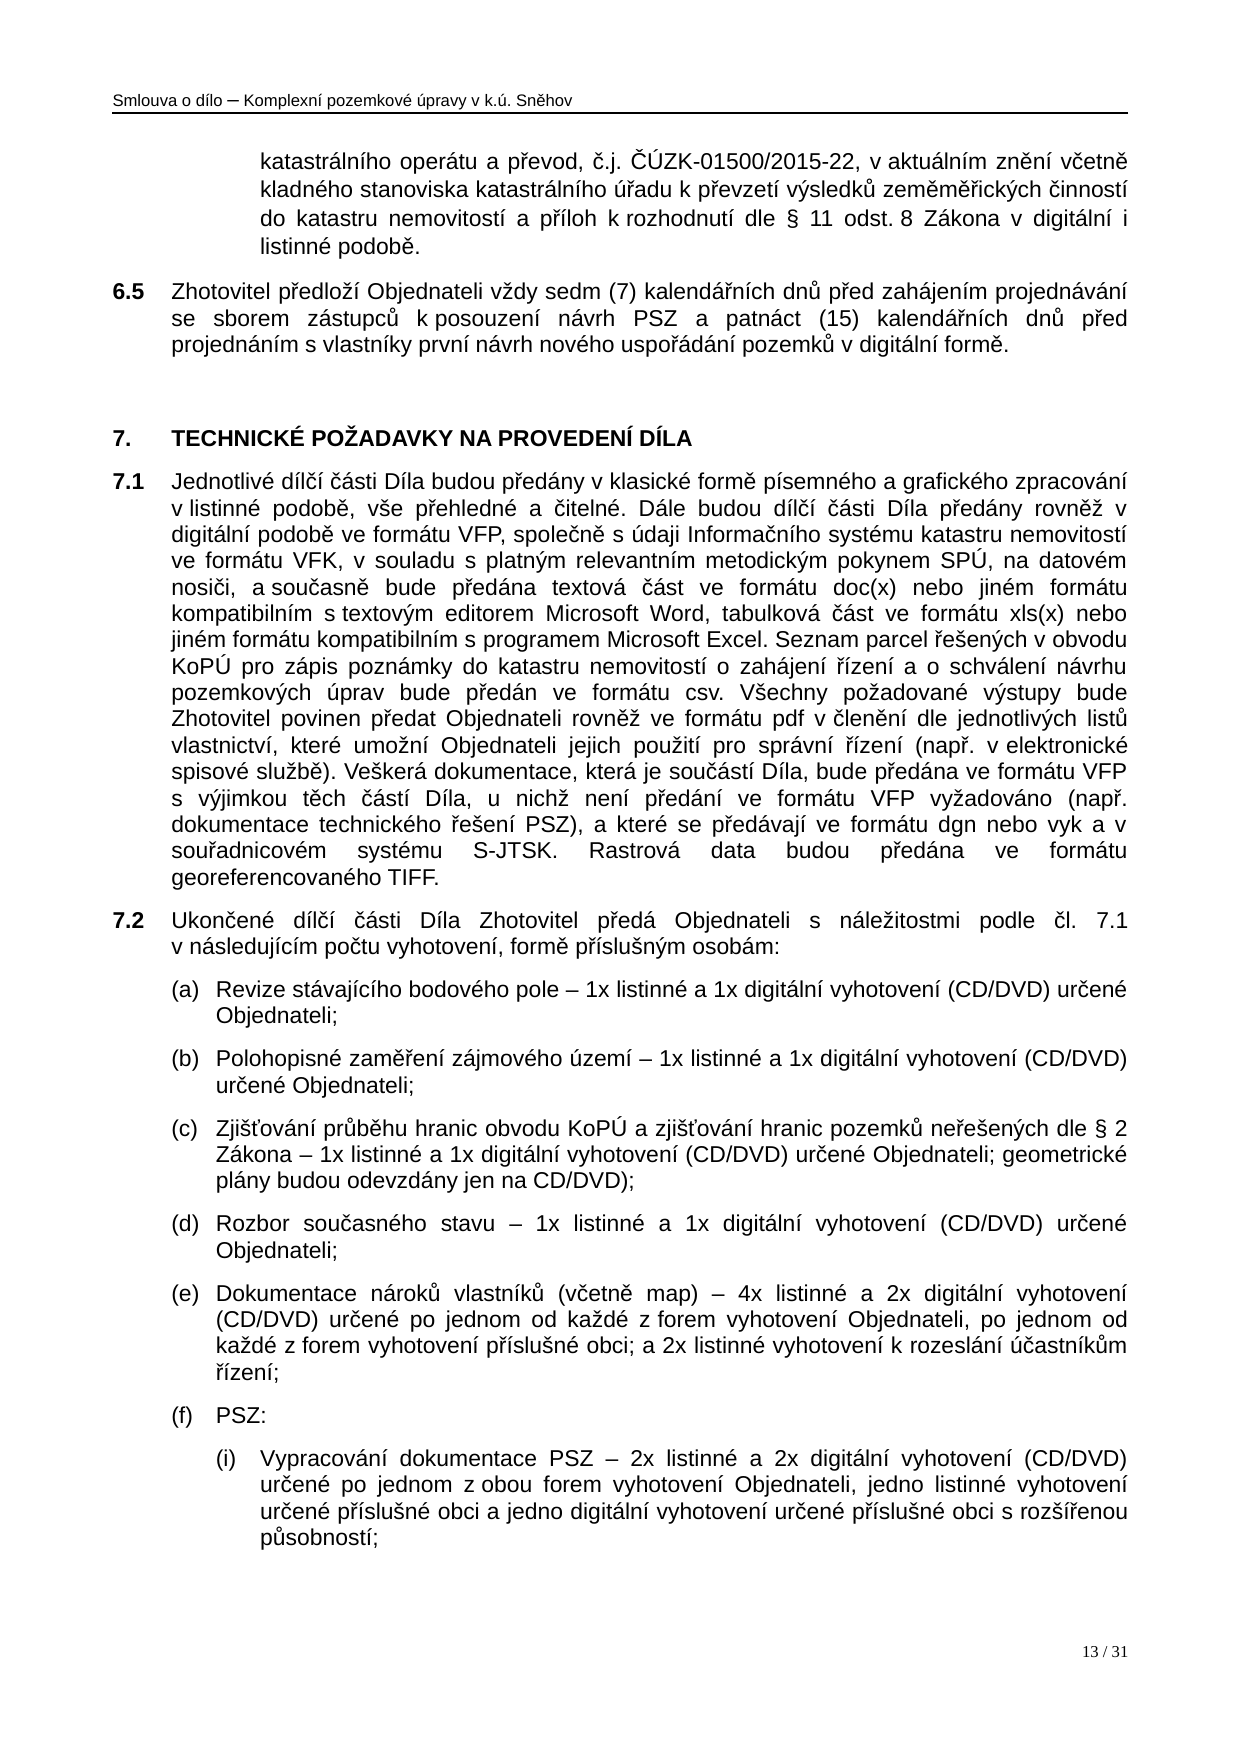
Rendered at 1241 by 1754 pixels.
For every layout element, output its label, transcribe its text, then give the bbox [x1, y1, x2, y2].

text Jednotlivé dílčí části Díla budou předány v klasické formě písemného a grafického zpracování v listinné podobě, vše přehledné a čitelné. Dále budou dílčí části Díla předány rovněž v digitální podobě ve formátu VFP, společně s údaji Informačního systému katastru nemovitostí ve formátu VFK, v souladu s platným relevantním metodickým pokynem SPÚ, na datovém nosiči, a současně bude předána textová část ve formátu doc(x) nebo jiném formátu kompatibilním s textovým editorem Microsoft Word, tabulková část ve formátu xls(x) nebo jiném formátu kompatibilním s programem Microsoft Excel. Seznam parcel řešených v obvodu KoPÚ pro zápis poznámky do katastru nemovitostí o zahájení řízení a o schválení návrhu pozemkových úprav bude předán ve formátu csv. Všechny požadované výstupy bude Zhotovitel povinen předat Objednateli rovněž ve formátu pdf v členění dle jednotlivých listů vlastnictví, které umožní Objednateli jejich použití pro správní řízení (např. v elektronické spisové službě). Veškerá dokumentace, která je součástí Díla, bude předána ve formátu VFP s výjimkou těch částí Díla, u nichž není předání ve formátu VFP vyžadováno (např. dokumentace technického řešení PSZ), a které se předávají ve formátu dgn nebo vyk a v souřadnicovém systému S-JTSK. Rastrová data budou předána ve formátu georeferencovaného TIFF. [112, 468, 1128, 890]
list Zjišťování průběhu hranic obvodu KoPÚ a zjišťování hranic pozemků neřešených dle § 2 Zákona – 1x listinné a 1x digitální vyhotovení (CD/DVD) určené Objednateli; geometrické plány budou odevzdány jen na CD/DVD); [171, 1115, 1128, 1194]
list Rozbor současného stavu – 1x listinné a 1x digitální vyhotovení (CD/DVD) určené Objednateli; [171, 1210, 1128, 1263]
list Revize stávajícího bodového pole – 1x listinné a 1x digitální vyhotovení (CD/DVD) určené Objednateli; [171, 976, 1128, 1029]
list PSZ: [171, 1402, 1128, 1428]
list Dokumentace nároků vlastníků (včetně map) – 4x listinné a 2x digitální vyhotovení (CD/DVD) určené po jednom od každé z forem vyhotovení Objednateli, po jednom od každé z forem vyhotovení příslušné obci; a 2x listinné vyhotovení k rozeslání účastníkům řízení; [171, 1280, 1128, 1385]
list Polohopisné zaměření zájmového území – 1x listinné a 1x digitální vyhotovení (CD/DVD) určené Objednateli; [171, 1045, 1128, 1098]
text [177, 148, 1128, 259]
list Vypracování dokumentace PSZ – 2x listinné a 2x digitální vyhotovení (CD/DVD) určené po jednom z obou forem vyhotovení Objednateli, jedno listinné vyhotovení určené příslušné obci a jedno digitální vyhotovení určené příslušné obci s rozšířenou působností; [216, 1445, 1128, 1550]
text Ukončené dílčí části Díla Zhotovitel předá Objednateli s náležitostmi podle čl. 7.1 v následujícím počtu vyhotovení, formě příslušným osobám: [112, 907, 1128, 959]
text Technické požadavky na provedení díla [112, 425, 1128, 452]
text Zhotovitel předloží Objednateli vždy sedm (7) kalendářních dnů před zahájením projednávání se sborem zástupců k posouzení návrh PSZ a patnáct (15) kalendářních dnů před projednáním s vlastníky první návrh nového uspořádání pozemků v digitální formě. [112, 278, 1128, 357]
